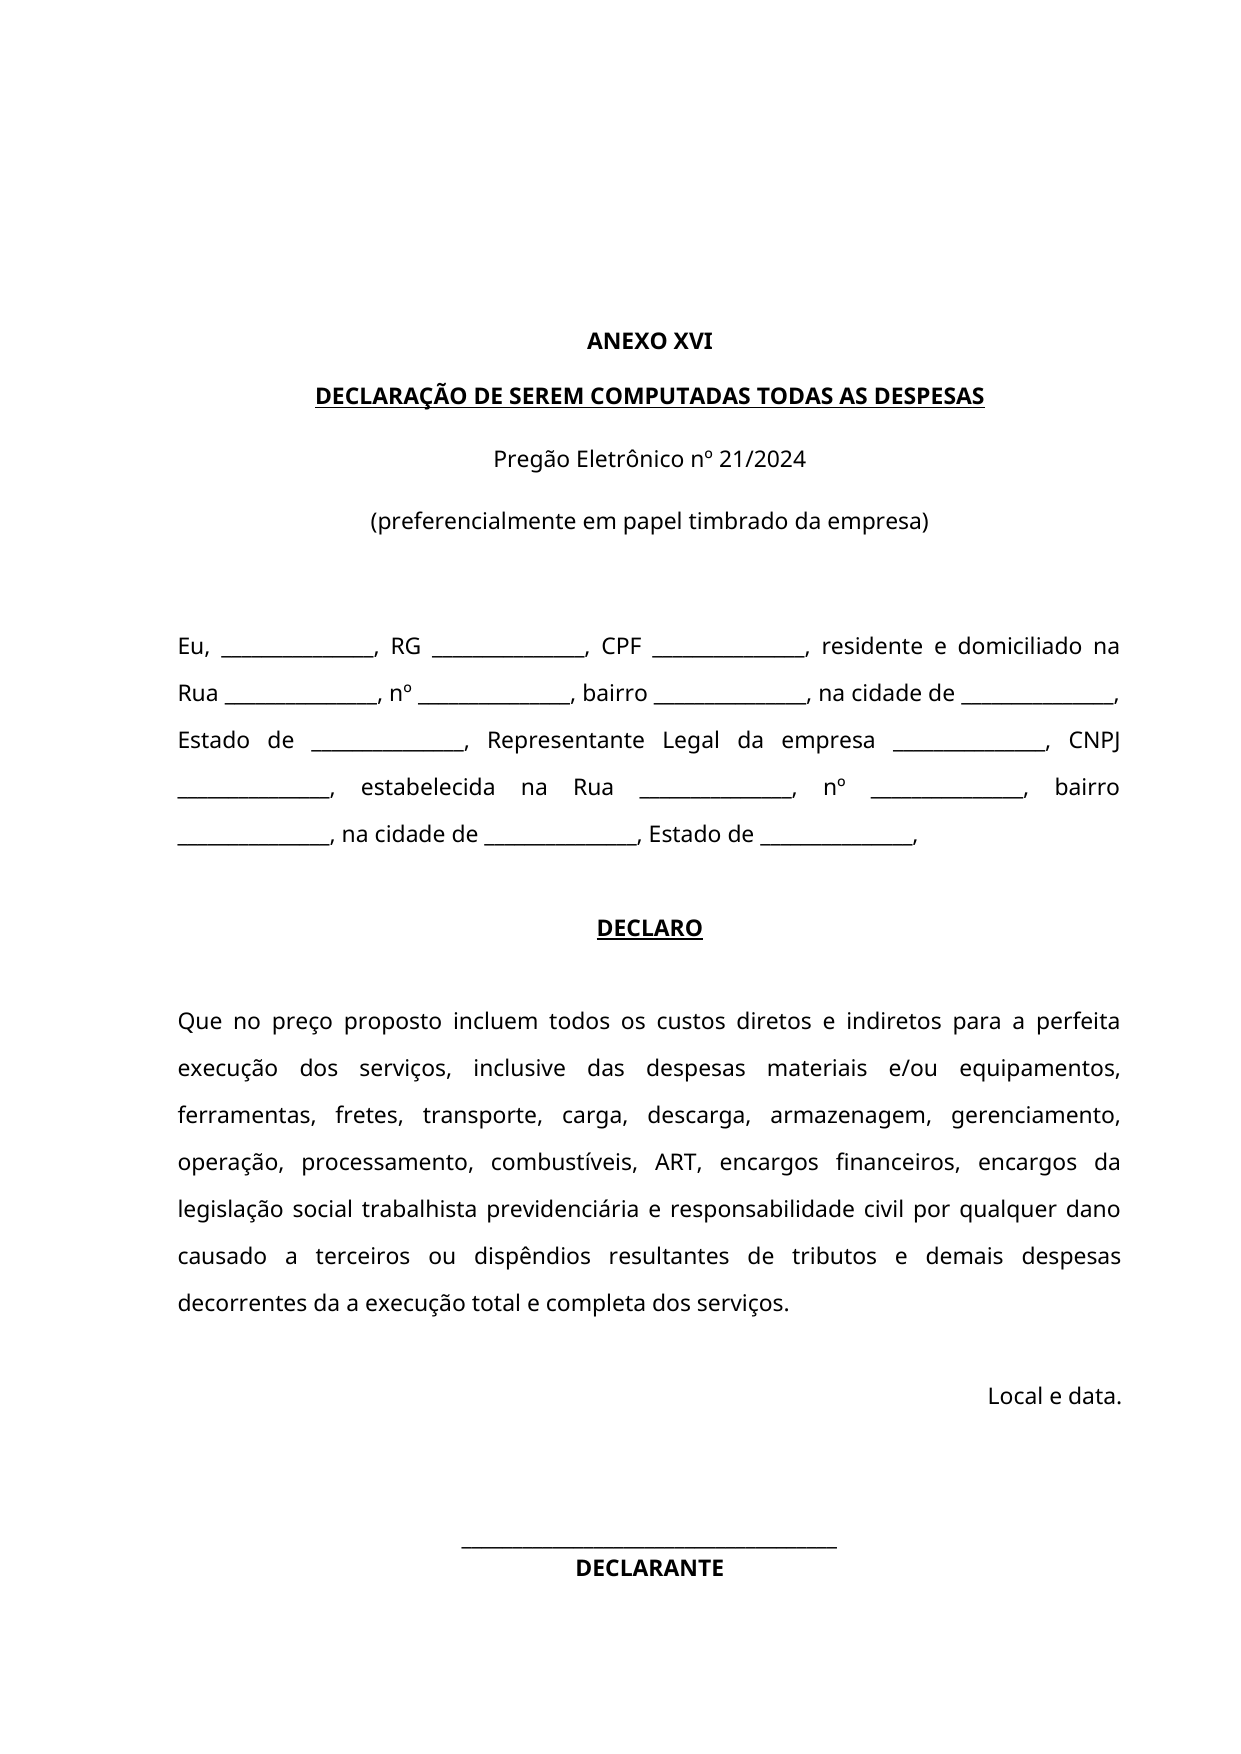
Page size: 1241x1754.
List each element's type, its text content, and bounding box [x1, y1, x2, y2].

text _____________________________________ [177, 1521, 1122, 1552]
text Que no preço proposto incluem todos os custos diretos e indiretos para a perfeita execução dos serviços, inclusive das despesas materiais e/ou equipamentos, ferramentas, fretes, transporte, carga, descarga, armazenagem, gerenciamento, operação, processamento, combustíveis, ART, encargos financeiros, encargos da legislação social trabalhista previdenciária e responsabilidade civil por qualquer dano causado a terceiros ou dispêndios resultantes de tributos e demais despesas decorrentes da a execução total e completa dos serviços. [177, 1005, 1122, 1318]
text Eu, _______________, RG _______________, CPF _______________, residente e domiciliado na Rua _______________, nº _______________, bairro _______________, na cidade de _______________, Estado de _______________, Representante Legal da empresa _______________, CNPJ _______________, estabelecida na Rua _______________, nº _______________, bairro _______________, na cidade de _______________, Estado de _______________, [177, 630, 1122, 849]
text ANEXO XVI [177, 325, 1122, 356]
text Local e data. [177, 1380, 1122, 1411]
text DECLARO [177, 911, 1122, 943]
text (preferencialmente em papel timbrado da empresa) [177, 505, 1122, 536]
text Pregão Eletrônico nº 21/2024 [177, 443, 1122, 474]
text DECLARAÇÃO DE SEREM COMPUTADAS TODAS AS DESPESAS [177, 380, 1122, 411]
text DECLARANTE [177, 1552, 1122, 1583]
